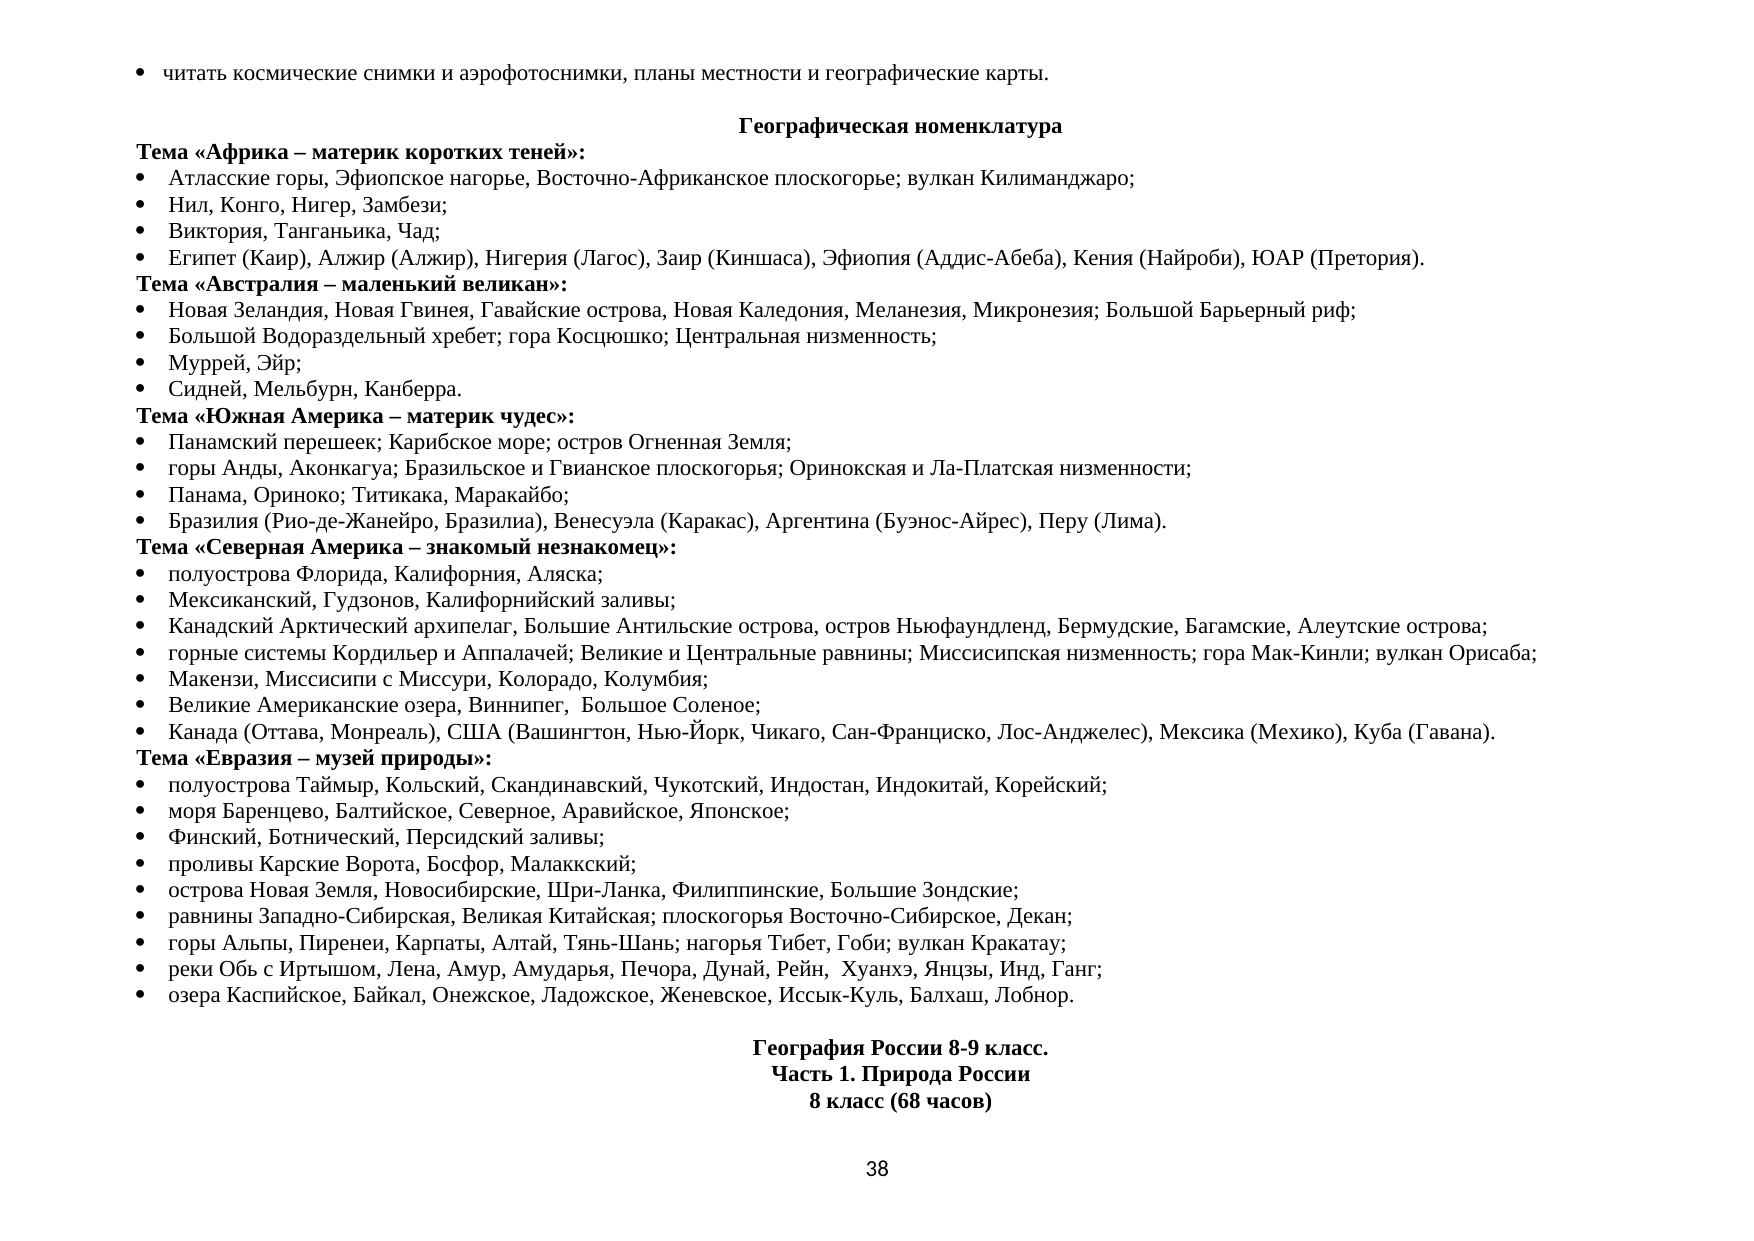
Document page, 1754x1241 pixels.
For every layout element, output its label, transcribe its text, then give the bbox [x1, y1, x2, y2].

text Географическая номенклатура [89, 112, 1665, 138]
list реки Обь с Иртышом, Лена, Амур, Амударья, Печора, Дунай, Рейн, Хуанхэ, Янцзы, Инд, Ганг; [89, 955, 1665, 981]
text Тема «Северная Америка – знакомый незнакомец»: [89, 533, 1665, 560]
list читать космические снимки и аэрофотоснимки, планы местности и географические карты. [89, 59, 1665, 85]
text 8 класс (68 часов) [89, 1087, 1665, 1113]
list Атласские горы, Эфиопское нагорье, Восточно-Африканское плоскогорье; вулкан Килиманджаро; [89, 164, 1665, 191]
list Виктория, Танганьика, Чад; [89, 217, 1665, 243]
text Тема «Евразия – музей природы»: [89, 744, 1665, 771]
list Канадский Арктический архипелаг, Большие Антильские острова, остров Ньюфаундленд, Бермудские, Багамские, Алеутские острова; [89, 612, 1665, 639]
text Часть 1. Природа России [89, 1061, 1665, 1087]
list горы Альпы, Пиренеи, Карпаты, Алтай, Тянь-Шань; нагорья Тибет, Гоби; вулкан Кракатау; [89, 929, 1665, 955]
list моря Баренцево, Балтийское, Северное, Аравийское, Японское; [89, 797, 1665, 823]
list Канада (Оттава, Монреаль), США (Вашингтон, Нью-Йорк, Чикаго, Сан-Франциско, Лос-Анджелес), Мексика (Мехико), Куба (Гавана). [89, 718, 1665, 744]
list Панама, Ориноко; Титикака, Маракайбо; [89, 481, 1665, 507]
list Великие Американские озера, Виннипег, Большое Соленое; [89, 692, 1665, 718]
list Финский, Ботнический, Персидский заливы; [89, 823, 1665, 850]
list озера Каспийское, Байкал, Онежское, Ладожское, Женевское, Иссык-Куль, Балхаш, Лобнор. [89, 981, 1665, 1008]
list Сидней, Мельбурн, Канберра. [89, 375, 1665, 402]
list горы Анды, Аконкагуа; Бразильское и Гвианское плоскогорья; Оринокская и Ла-Платская низменности; [89, 454, 1665, 481]
list Макензи, Миссисипи с Миссури, Колорадо, Колумбия; [89, 665, 1665, 692]
text Тема «Австралия – маленький великан»: [89, 270, 1665, 296]
list полуострова Флорида, Калифорния, Аляска; [89, 560, 1665, 586]
list проливы Карские Ворота, Босфор, Малаккский; [89, 850, 1665, 876]
list полуострова Таймыр, Кольский, Скандинавский, Чукотский, Индостан, Индокитай, Корейский; [89, 771, 1665, 797]
list Нил, Конго, Нигер, Замбези; [89, 191, 1665, 217]
list Новая Зеландия, Новая Гвинея, Гавайские острова, Новая Каледония, Меланезия, Микронезия; Большой Барьерный риф; [89, 296, 1665, 323]
text География России 8-9 класс. [89, 1034, 1665, 1061]
list Большой Водораздельный хребет; гора Косцюшко; Центральная низменность; [89, 323, 1665, 349]
list Египет (Каир), Алжир (Алжир), Нигерия (Лагос), Заир (Киншаса), Эфиопия (Аддис-Абеба), Кения (Найроби), ЮАР (Претория). [89, 243, 1665, 270]
text Тема «Южная Америка – материк чудес»: [89, 402, 1665, 428]
text Тема «Африка – материк коротких теней»: [89, 138, 1665, 164]
list горные системы Кордильер и Аппалачей; Великие и Центральные равнины; Миссисипская низменность; гора Мак-Кинли; вулкан Орисаба; [89, 639, 1665, 665]
list Бразилия (Рио-де-Жанейро, Бразилиа), Венесуэла (Каракас), Аргентина (Буэнос-Айрес), Перу (Лима). [89, 507, 1665, 533]
list Панамский перешеек; Карибское море; остров Огненная Земля; [89, 428, 1665, 454]
list Мексиканский, Гудзонов, Калифорнийский заливы; [89, 586, 1665, 612]
list острова Новая Земля, Новосибирские, Шри-Ланка, Филиппинские, Большие Зондские; [89, 876, 1665, 902]
list равнины Западно-Сибирская, Великая Китайская; плоскогорья Восточно-Сибирское, Декан; [89, 902, 1665, 929]
list Муррей, Эйр; [89, 349, 1665, 375]
